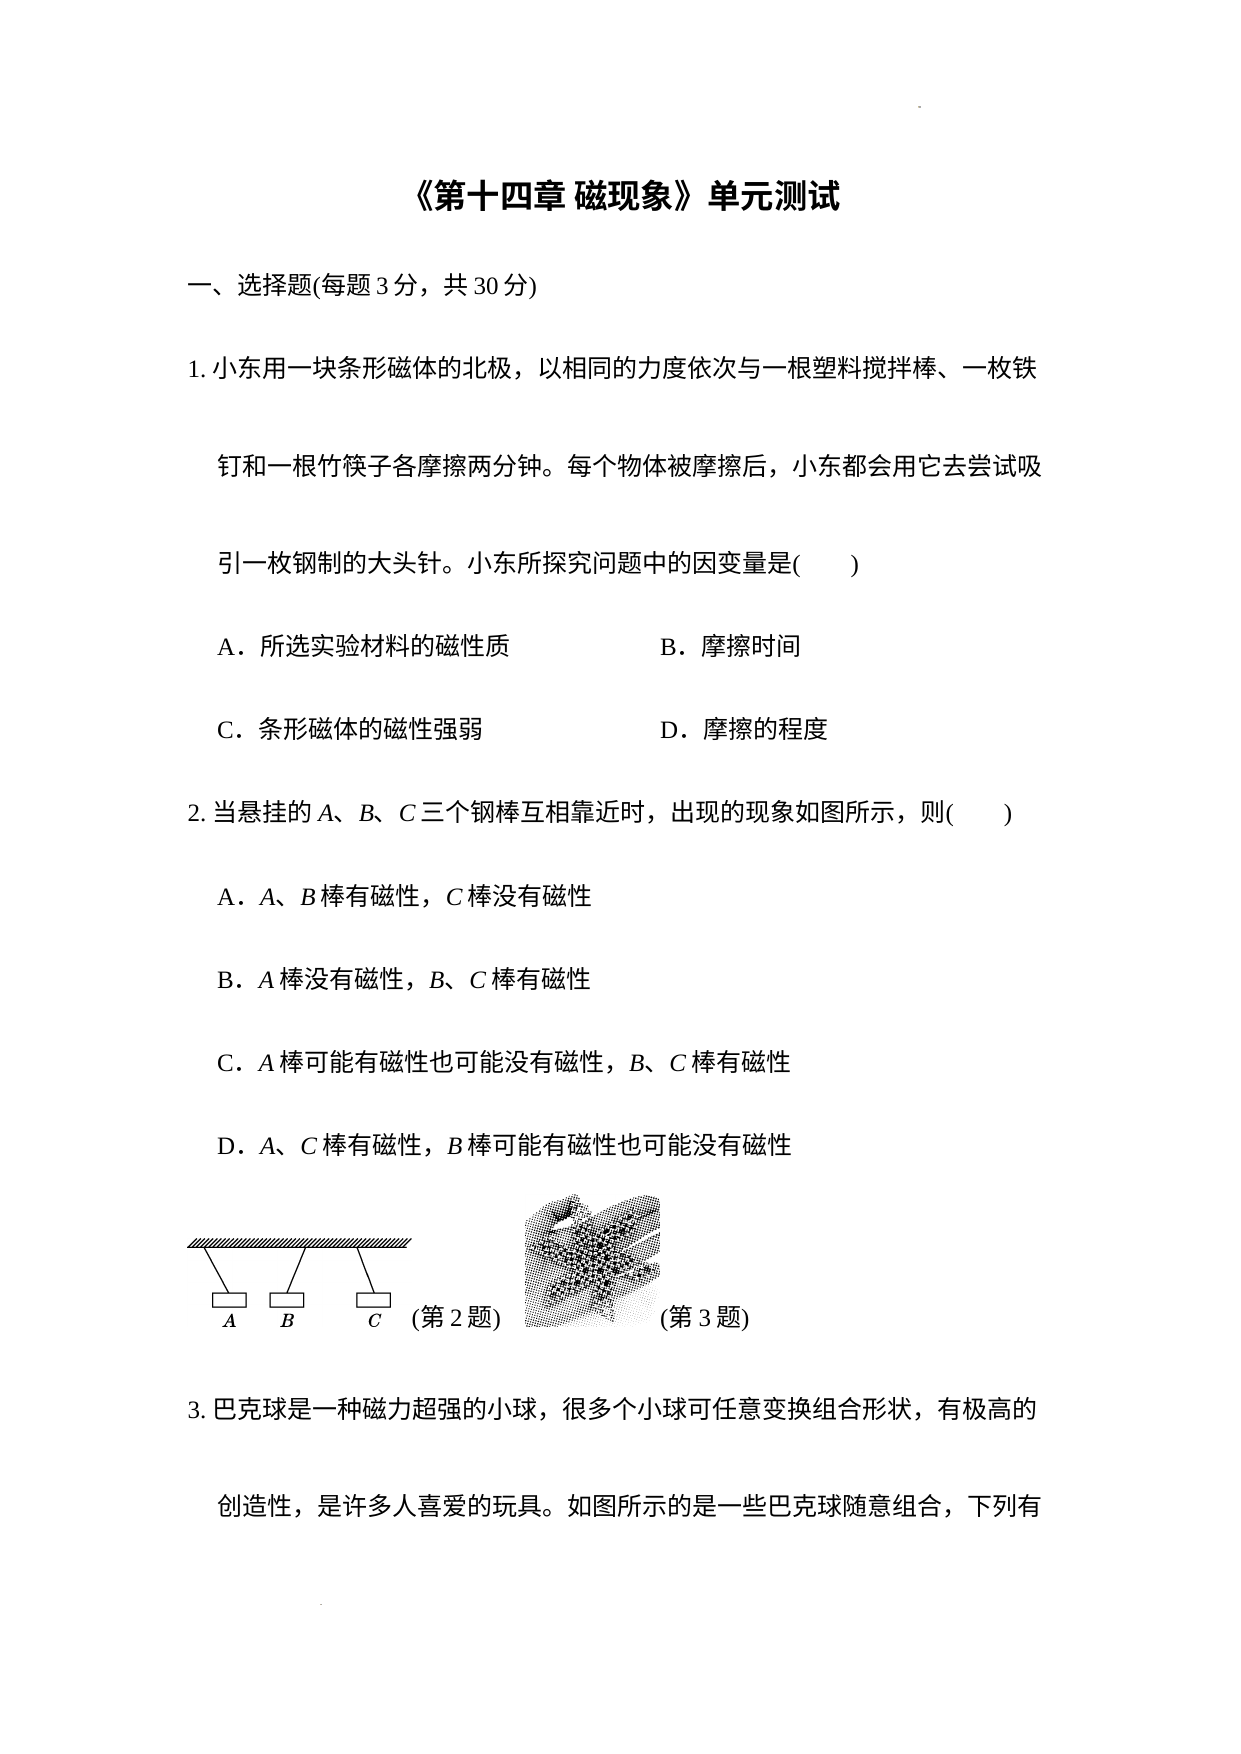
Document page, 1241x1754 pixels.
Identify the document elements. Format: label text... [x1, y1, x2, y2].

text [187, 1375, 1053, 1537]
text D．A、C棒有磁性，B棒可能有磁性也可能没有磁性 [217, 1111, 1053, 1176]
text 一、选择题(每题3分，共30分) [187, 251, 1053, 316]
text C．A棒可能有磁性也可能没有磁性，B、C棒有磁性 [217, 1028, 1053, 1093]
text 《第十四章 磁现象》单元测试 [187, 162, 1053, 227]
text A．A、B棒有磁性，C棒没有磁性 [217, 862, 1053, 927]
text A．所选实验材料的磁性质 B．摩擦时间 [217, 612, 1053, 677]
text B．A棒没有磁性，B、C棒有磁性 [217, 945, 1053, 1010]
picture [187, 1238, 412, 1327]
text 2. 当悬挂的 A、B、C三个钢棒互相靠近时，出现的现象如图所示，则( ) [187, 778, 1053, 843]
text 1. 小东用一块条形磁体的北极，以相同的力度依次与一根塑料搅拌棒、一枚铁钉和一根竹筷子各摩擦两分钟。每个物体被摩擦后，小东都会用它去尝试吸引一枚钢制的大头针。小东所探究问题中的因变量是( ) [187, 334, 1053, 594]
picture [525, 1194, 660, 1327]
text C．条形磁体的磁性强弱 D．摩擦的程度 [217, 695, 1053, 760]
